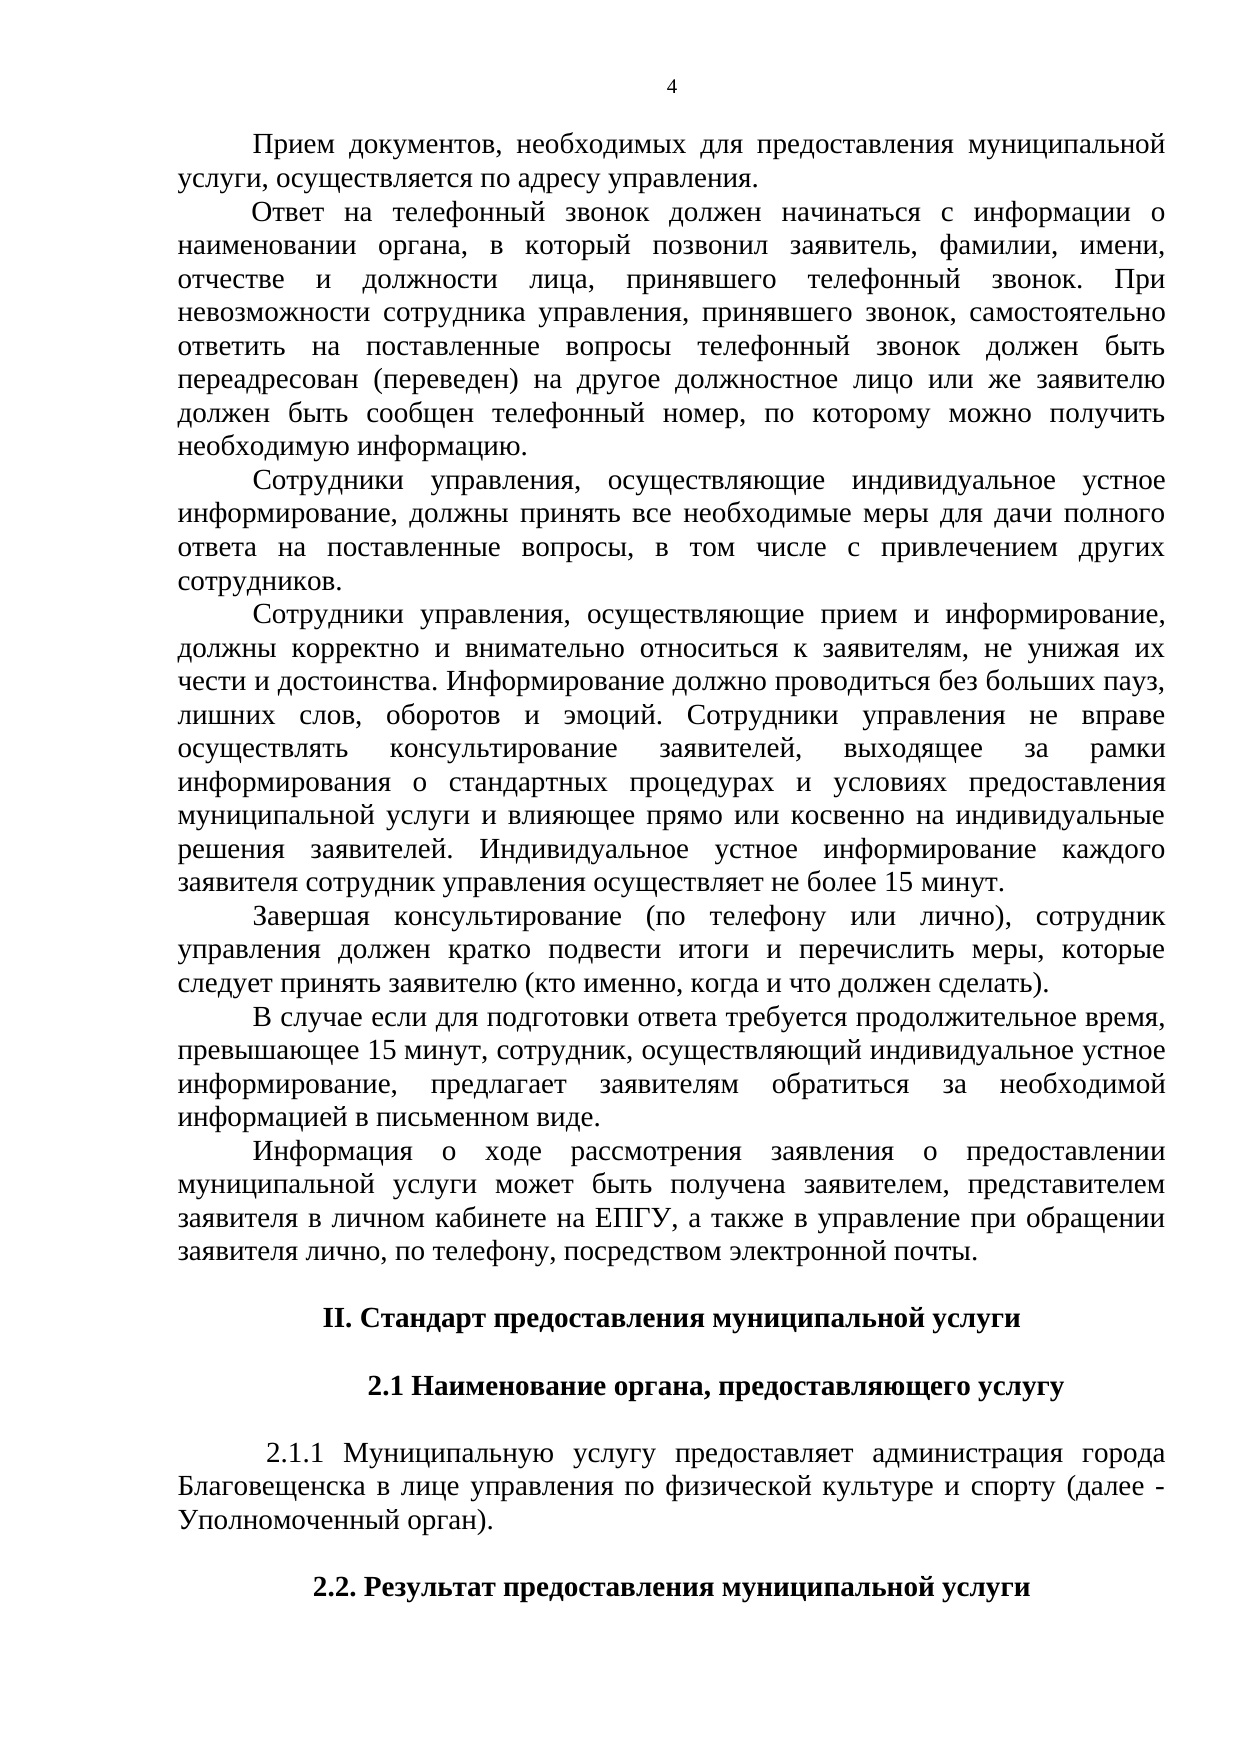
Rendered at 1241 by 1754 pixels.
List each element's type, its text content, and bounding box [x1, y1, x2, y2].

text В случае если для подготовки ответа требуется продолжительное время, превышающее 15 минут, сотрудник, осуществляющий индивидуальное устное информирование, предлагает заявителям обратиться за необходимой информацией в письменном виде. [177, 999, 1166, 1133]
text ΙΙ. Стандарт предоставления муниципальной услуги [177, 1301, 1166, 1334]
text Ответ на телефонный звонок должен начинаться с информации о наименовании органа, в который позвонил заявитель, фамилии, имени, отчестве и должности лица, принявшего телефонный звонок. При невозможности сотрудника управления, принявшего звонок, самостоятельно ответить на поставленные вопросы телефонный звонок должен быть переадресован (переведен) на другое должностное лицо или же заявителю должен быть сообщен телефонный номер, по которому можно получить необходимую информацию. [177, 194, 1166, 462]
text Завершая консультирование (по телефону или лично), сотрудник управления должен кратко подвести итоги и перечислить меры, которые следует принять заявителю (кто именно, когда и что должен сделать). [177, 898, 1166, 999]
text 2.1 Наименование органа, предоставляющего услугу [177, 1368, 1166, 1401]
text Прием документов, необходимых для предоставления муниципальной услуги, осуществляется по адресу управления. [177, 127, 1166, 194]
text Сотрудники управления, осуществляющие прием и информирование, должны корректно и внимательно относиться к заявителям, не унижая их чести и достоинства. Информирование должно проводиться без больших пауз, лишних слов, оборотов и эмоций. Сотрудники управления не вправе осуществлять консультирование заявителей, выходящее за рамки информирования о стандартных процедурах и условиях предоставления муниципальной услуги и влияющее прямо или косвенно на индивидуальные решения заявителей. Индивидуальное устное информирование каждого заявителя сотрудник управления осуществляет не более 15 минут. [177, 596, 1166, 898]
text 2.1.1 Муниципальную услугу предоставляет администрация города Благовещенска в лице управления по физической культуре и спорту (далее - Уполномоченный орган). [177, 1435, 1166, 1535]
text Сотрудники управления, осуществляющие индивидуальное устное информирование, должны принять все необходимые меры для дачи полного ответа на поставленные вопросы, в том числе с привлечением других сотрудников. [177, 462, 1166, 596]
text Информация о ходе рассмотрения заявления о предоставлении муниципальной услуги может быть получена заявителем, представителем заявителя в личном кабинете на ЕПГУ, а также в управление при обращении заявителя лично, по телефону, посредством электронной почты. [177, 1133, 1166, 1267]
text 2.2. Результат предоставления муниципальной услуги [177, 1569, 1166, 1602]
